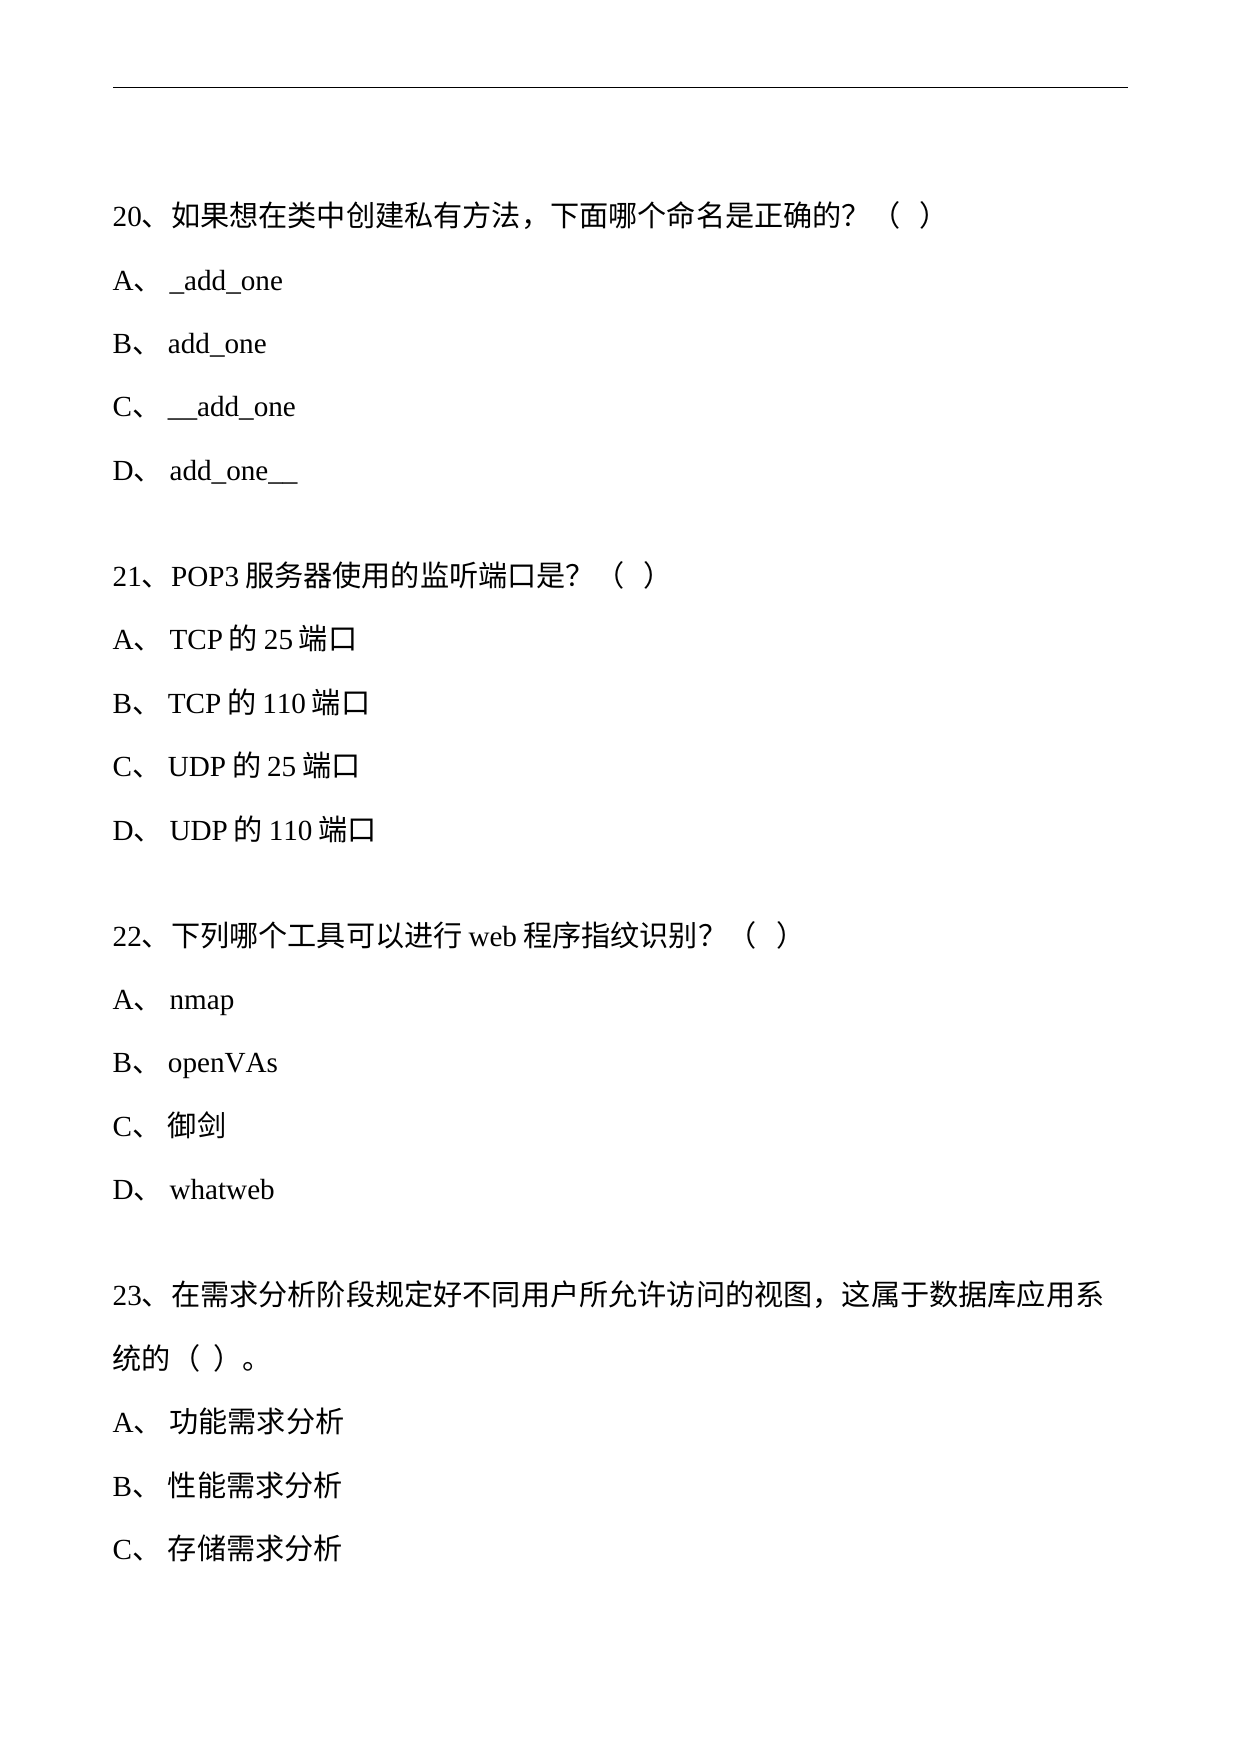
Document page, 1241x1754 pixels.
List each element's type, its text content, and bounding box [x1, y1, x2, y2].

text C、 __add_one [112, 383, 1128, 425]
text 20、如果想在类中创建私有方法，下面哪个命名是正确的？（ ） [112, 193, 1128, 235]
text C、 御剑 [112, 1102, 1128, 1145]
text 22、下列哪个工具可以进行web程序指纹识别？（ ） [112, 912, 1128, 954]
text A、 TCP的25端口 [112, 616, 1128, 658]
text B、 TCP的110端口 [112, 679, 1128, 722]
text D、 UDP的110端口 [112, 806, 1128, 848]
text C、 UDP的25端口 [112, 743, 1128, 785]
text 23、在需求分析阶段规定好不同用户所允许访问的视图，这属于数据库应用系统的（ ）。 [112, 1272, 1128, 1378]
text A、 功能需求分析 [112, 1399, 1128, 1441]
text A、 nmap [112, 976, 1128, 1018]
text B、 openVAs [112, 1039, 1128, 1081]
text 21、POP3服务器使用的监听端口是？（ ） [112, 552, 1128, 595]
text A、 _add_one [112, 256, 1128, 298]
text D、 whatweb [112, 1166, 1128, 1208]
text B、 add_one [112, 319, 1128, 362]
text C、 存储需求分析 [112, 1526, 1128, 1568]
text B、 性能需求分析 [112, 1462, 1128, 1504]
text D、 add_one__ [112, 446, 1128, 489]
